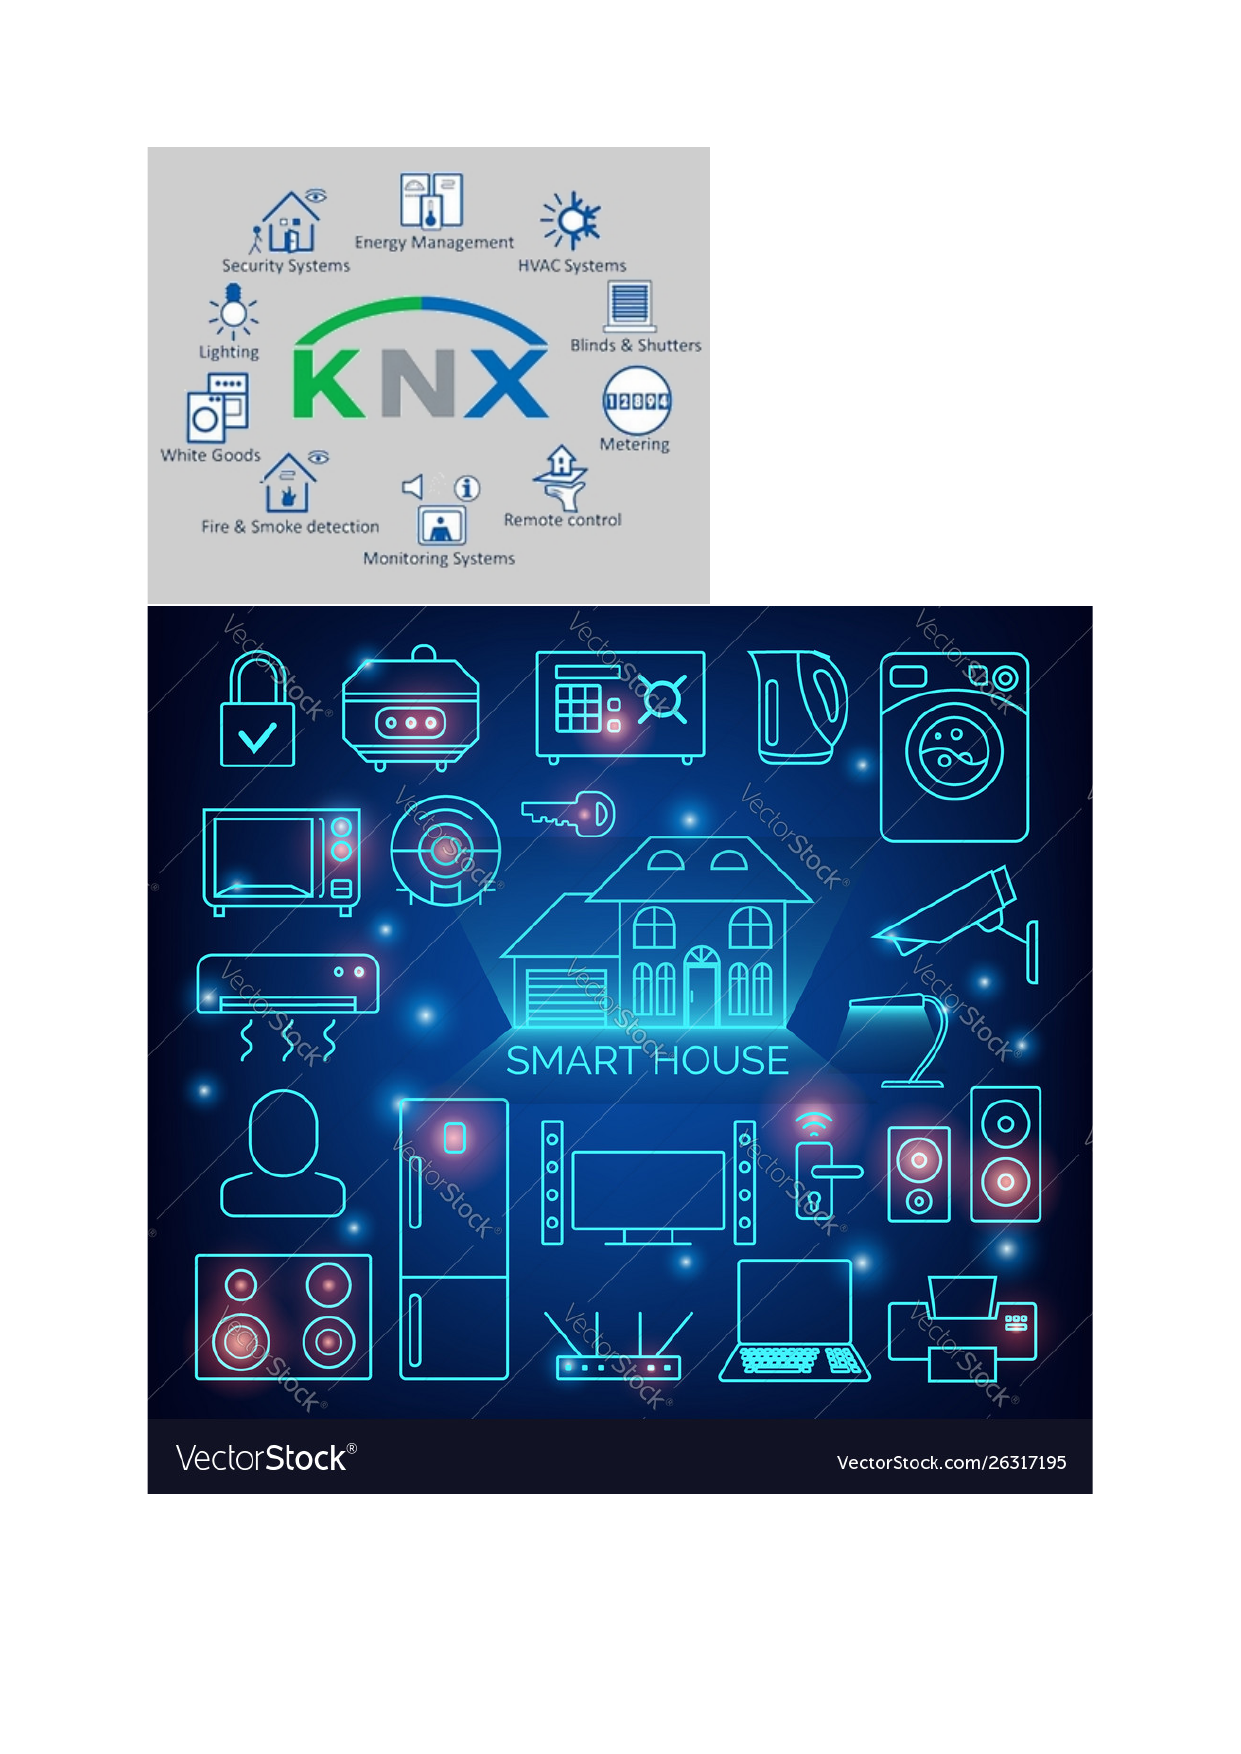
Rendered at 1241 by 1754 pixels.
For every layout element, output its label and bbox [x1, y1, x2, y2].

picture [147, 147, 710, 604]
picture [147, 606, 1093, 1494]
